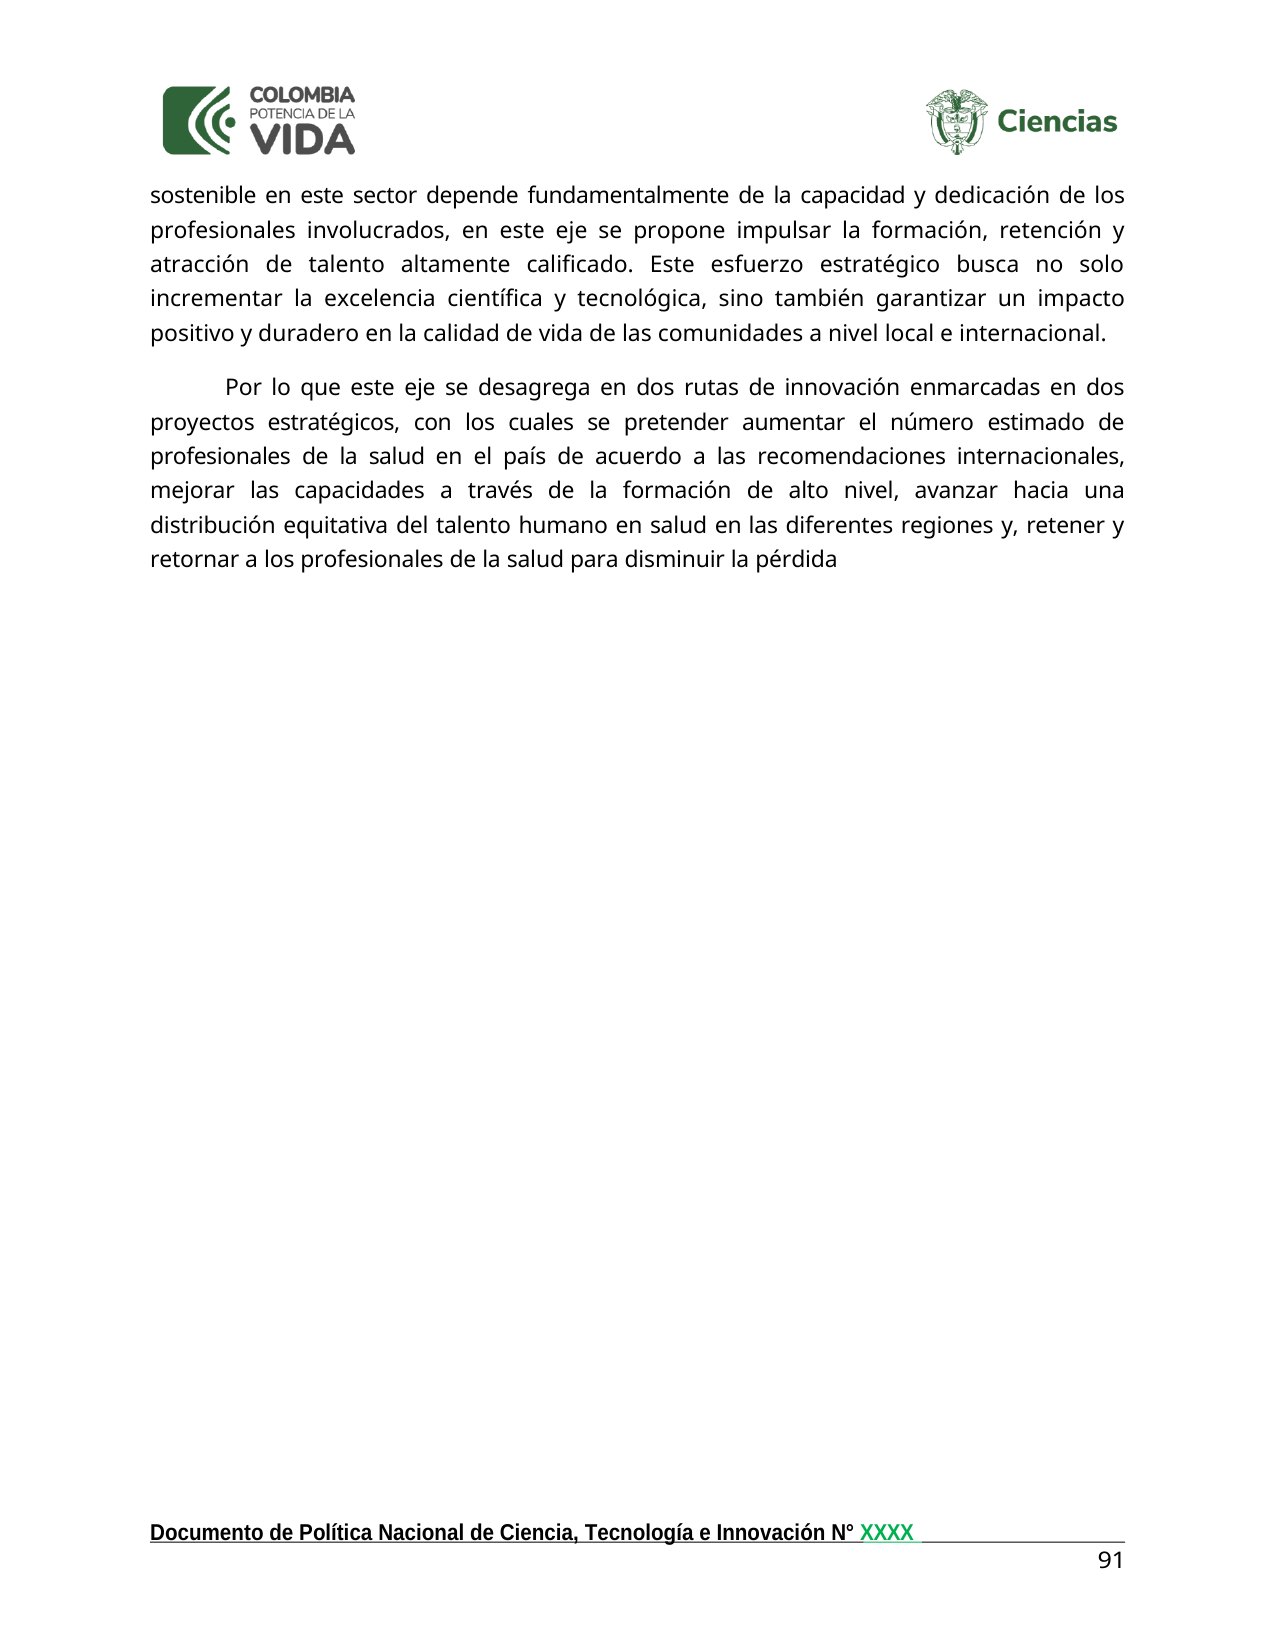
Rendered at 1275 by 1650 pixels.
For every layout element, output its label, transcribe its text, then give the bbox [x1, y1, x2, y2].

picture [915, 81, 1125, 161]
text Por lo que este eje se desagrega en dos rutas de innovación enmarcadas en dos proyectos estratégicos, con los cuales se pretender aumentar el número estimado de profesionales de la salud en el país de acuerdo a las recomendaciones internacionales, mejorar las capacidades a través de la formación de alto nivel, avanzar hacia una distribución equitativa del talento humano en salud en las diferentes regiones y, retener y retornar a los profesionales de la salud para disminuir la pérdida [150, 371, 1125, 574]
picture [150, 78, 366, 161]
